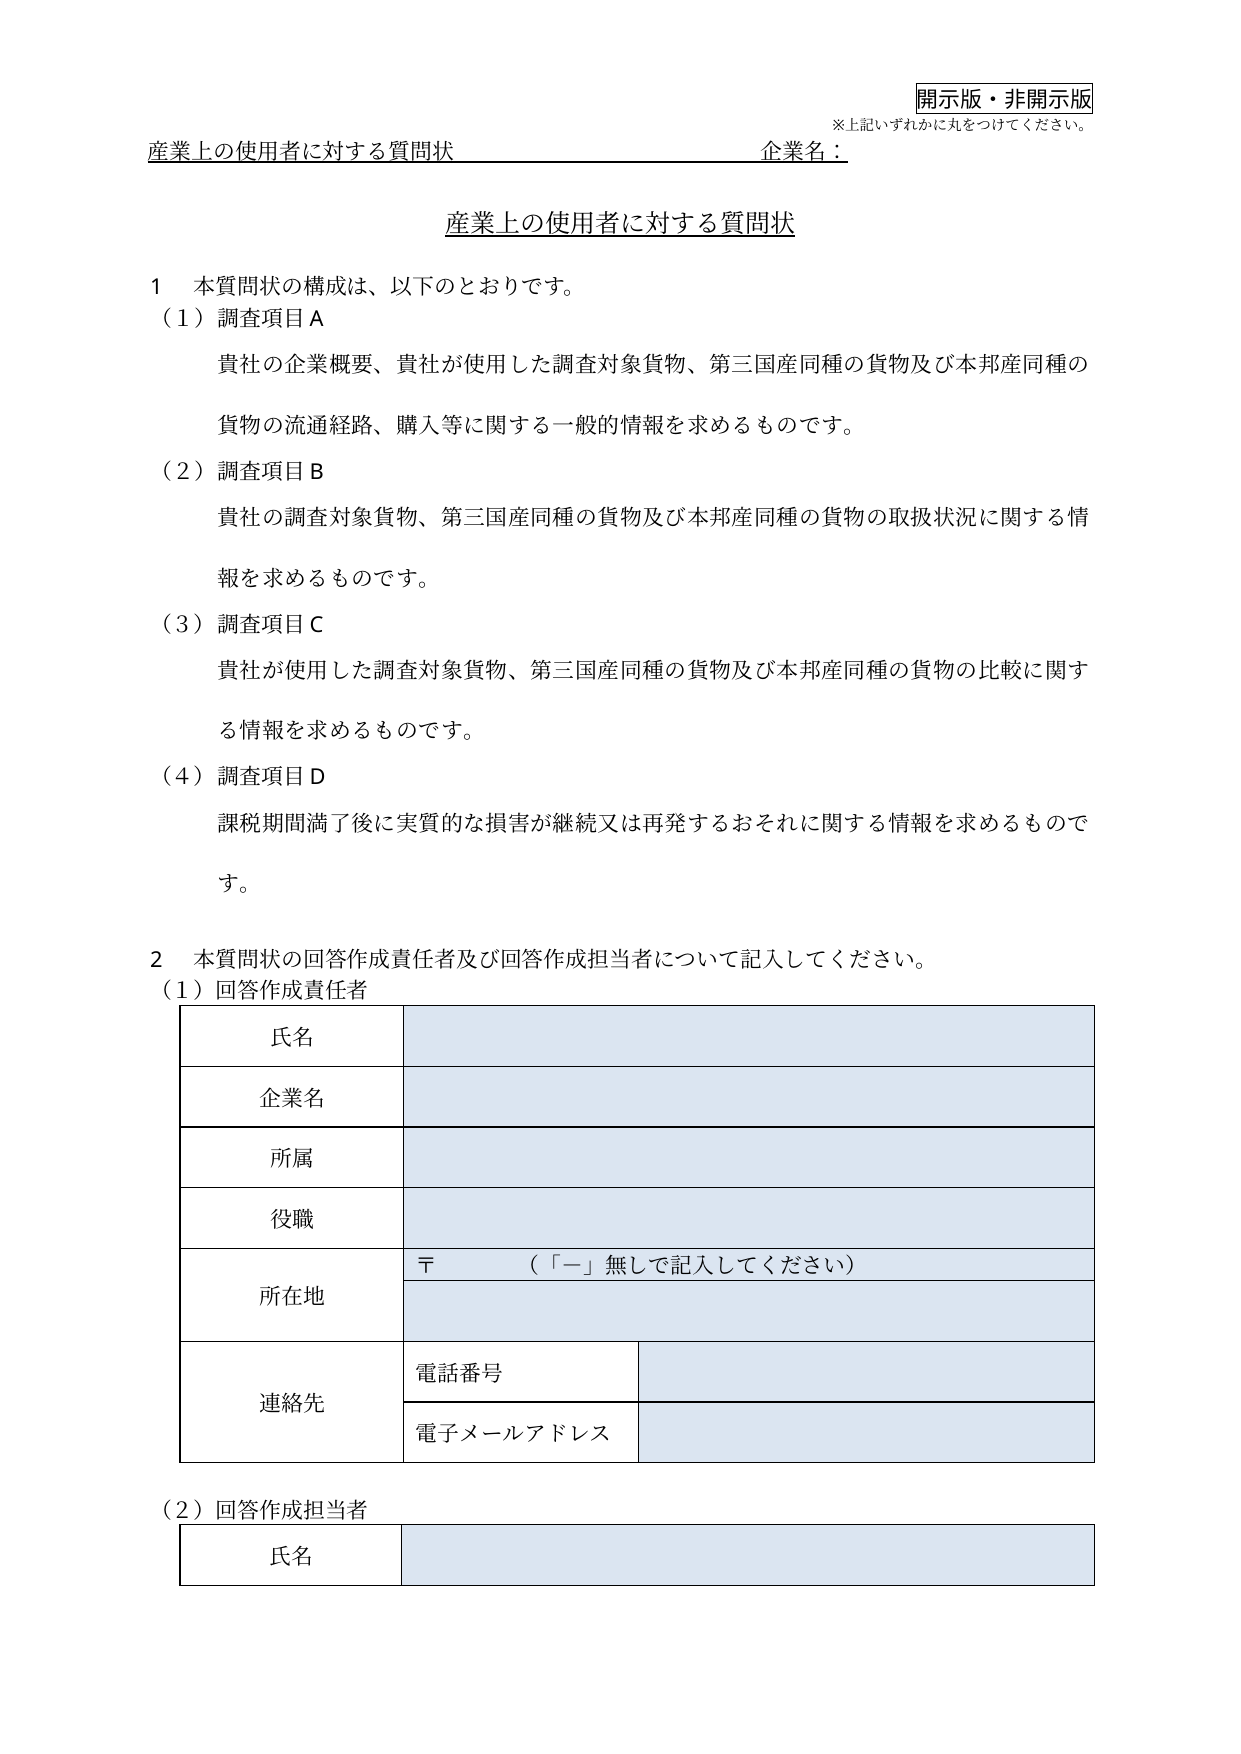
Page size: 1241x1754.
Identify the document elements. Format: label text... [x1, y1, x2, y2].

table_cell 役職 [181, 1188, 403, 1248]
table_cell 連絡先 [181, 1342, 403, 1462]
text 課税期間満了後に実質的な損害が継続又は再発するおそれに関する情報を求めるものです。 [209, 791, 1090, 912]
table_header 氏名 [181, 1006, 403, 1066]
list 調査項目D [150, 759, 1090, 791]
table_cell 企業名 [181, 1067, 403, 1126]
list 調査項目C [150, 607, 1090, 638]
table_header [404, 1006, 1094, 1066]
table_cell [404, 1067, 1094, 1126]
text 貴社が使用した調査対象貨物、第三国産同種の貨物及び本邦産同種の貨物の比較に関する情報を求めるものです。 [209, 638, 1090, 759]
table_cell 〒 （「－」無しで記入してください） [404, 1249, 1094, 1280]
text 貴社の企業概要、貴社が使用した調査対象貨物、第三国産同種の貨物及び本邦産同種の貨物の流通経路、購入等に関する一般的情報を求めるものです。 [209, 333, 1090, 454]
table_cell [404, 1281, 1094, 1341]
table_cell 所属 [181, 1128, 403, 1187]
table_header [402, 1525, 1094, 1585]
list 本質問状の回答作成責任者及び回答作成担当者について記入してください。 [150, 942, 1090, 974]
table_cell 電子メールアドレス [404, 1403, 638, 1462]
list 回答作成担当者 [150, 1493, 1090, 1524]
list 調査項目A [150, 301, 1090, 333]
table_cell [639, 1342, 1094, 1401]
list 本質問状の構成は、以下のとおりです。 [150, 269, 1090, 301]
table_cell 所在地 [181, 1249, 403, 1341]
list 回答作成責任者 [150, 974, 1090, 1005]
table_cell 電話番号 [404, 1342, 638, 1401]
list 調査項目B [150, 454, 1090, 486]
table_cell [404, 1128, 1094, 1187]
text 産業上の使用者に対する質問状 [150, 204, 1090, 240]
table_cell [639, 1403, 1094, 1462]
table_cell [404, 1188, 1094, 1248]
text 貴社の調査対象貨物、第三国産同種の貨物及び本邦産同種の貨物の取扱状況に関する情報を求めるものです。 [209, 486, 1090, 607]
table_header 氏名 [181, 1525, 401, 1585]
